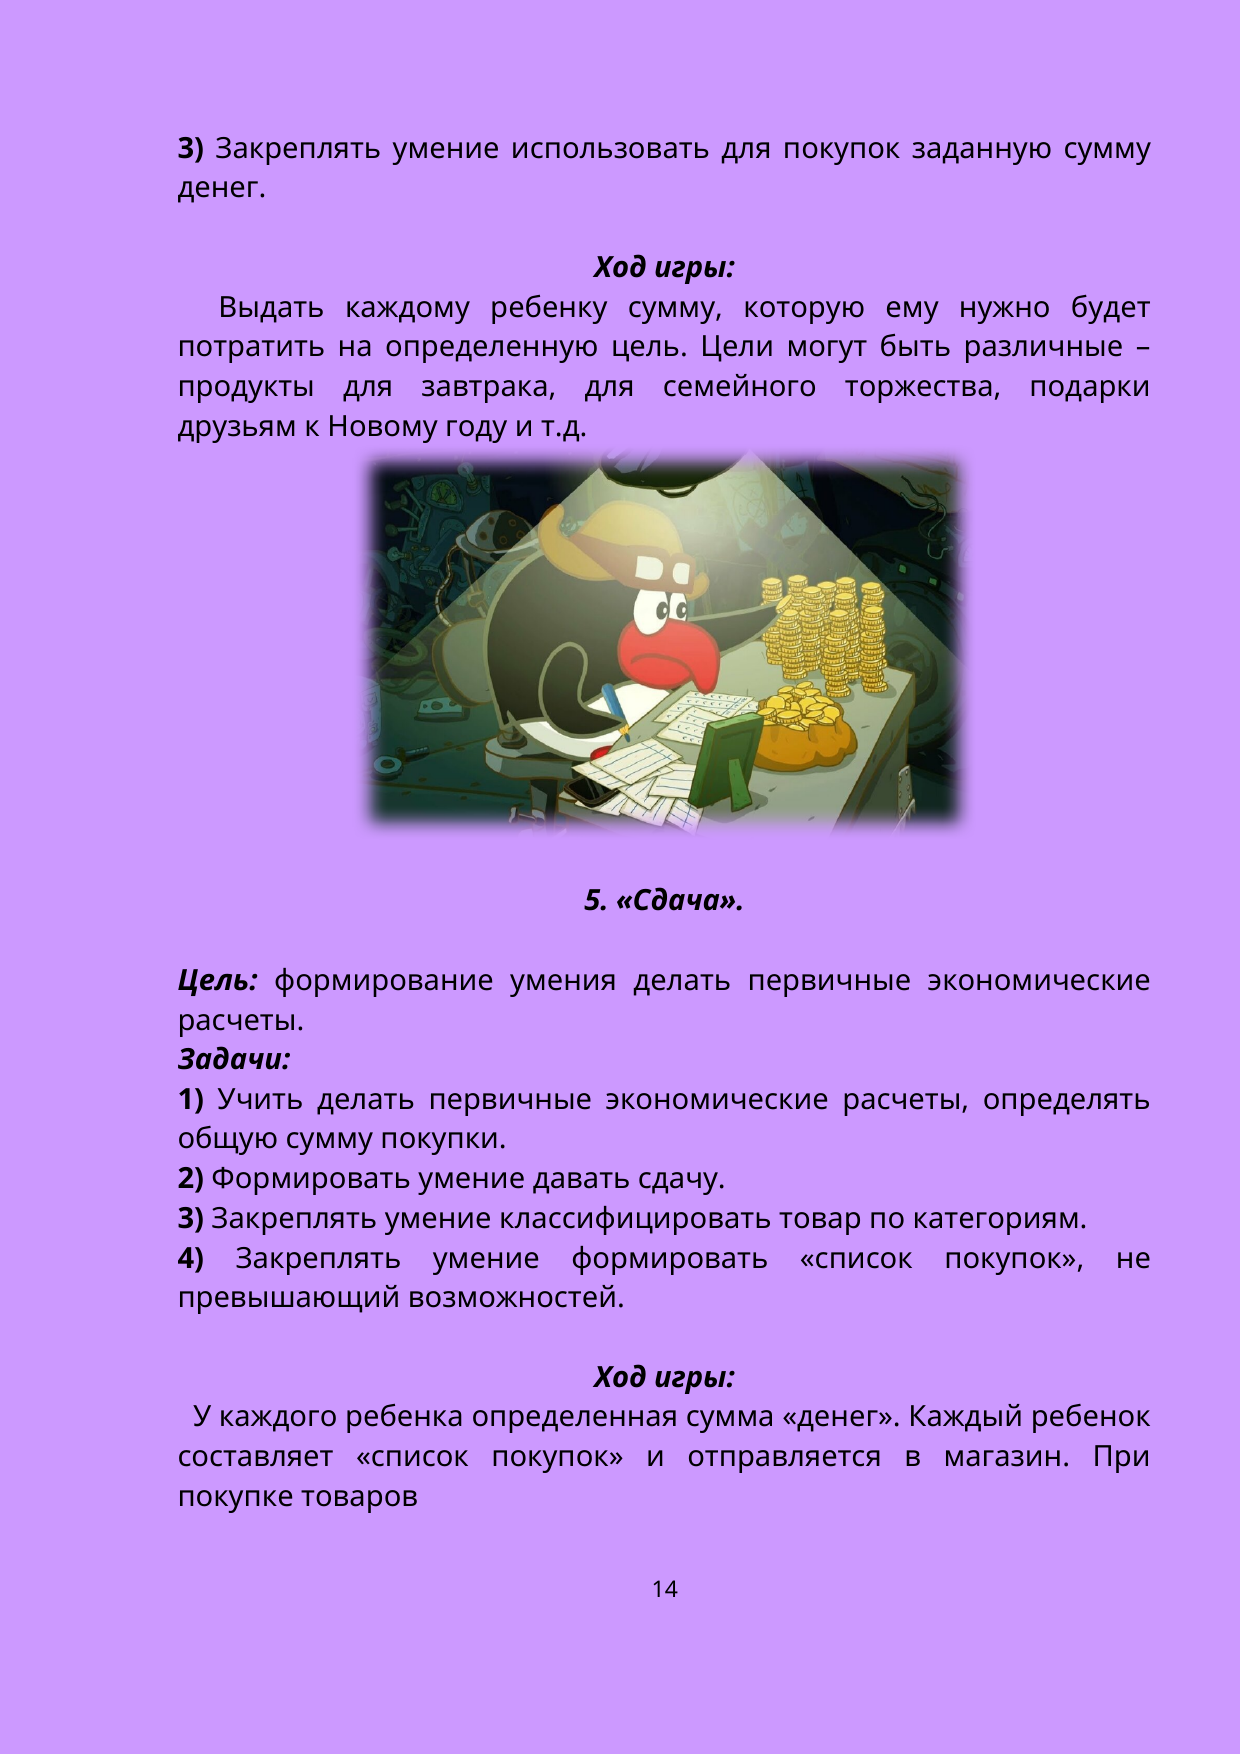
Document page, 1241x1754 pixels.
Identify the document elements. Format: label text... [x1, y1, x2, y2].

text 1) Учить делать первичные экономические расчеты, определять общую сумму покупки. [177, 1078, 1152, 1157]
text Цель: формирование умения делать первичные экономические расчеты. [177, 959, 1152, 1038]
text 5. «Сдача». [177, 880, 1152, 919]
text 3) Закреплять умение использовать для покупок заданную сумму денег. [177, 127, 1152, 206]
text 2) Формировать умение давать сдачу. [177, 1157, 1152, 1197]
text 4) Закреплять умение формировать «список покупок», не превышающий возможностей. [177, 1237, 1152, 1316]
text 3) Закреплять умение классифицировать товар по категориям. [177, 1197, 1152, 1237]
text Выдать каждому ребенку сумму, которую ему нужно будет потратить на определенную цель. Цели могут быть различные – продукты для завтрака, для семейного торжества, подарки друзьям к Новому году и т.д. [177, 286, 1152, 444]
text Задачи: [177, 1038, 1152, 1078]
text Ход игры: [177, 246, 1152, 286]
text Ход игры: [177, 1356, 1152, 1396]
picture [381, 473, 948, 812]
text У каждого ребенка определенная сумма «денег». Каждый ребенок составляет «список покупок» и отправляется в магазин. При покупке товаров [177, 1396, 1152, 1515]
